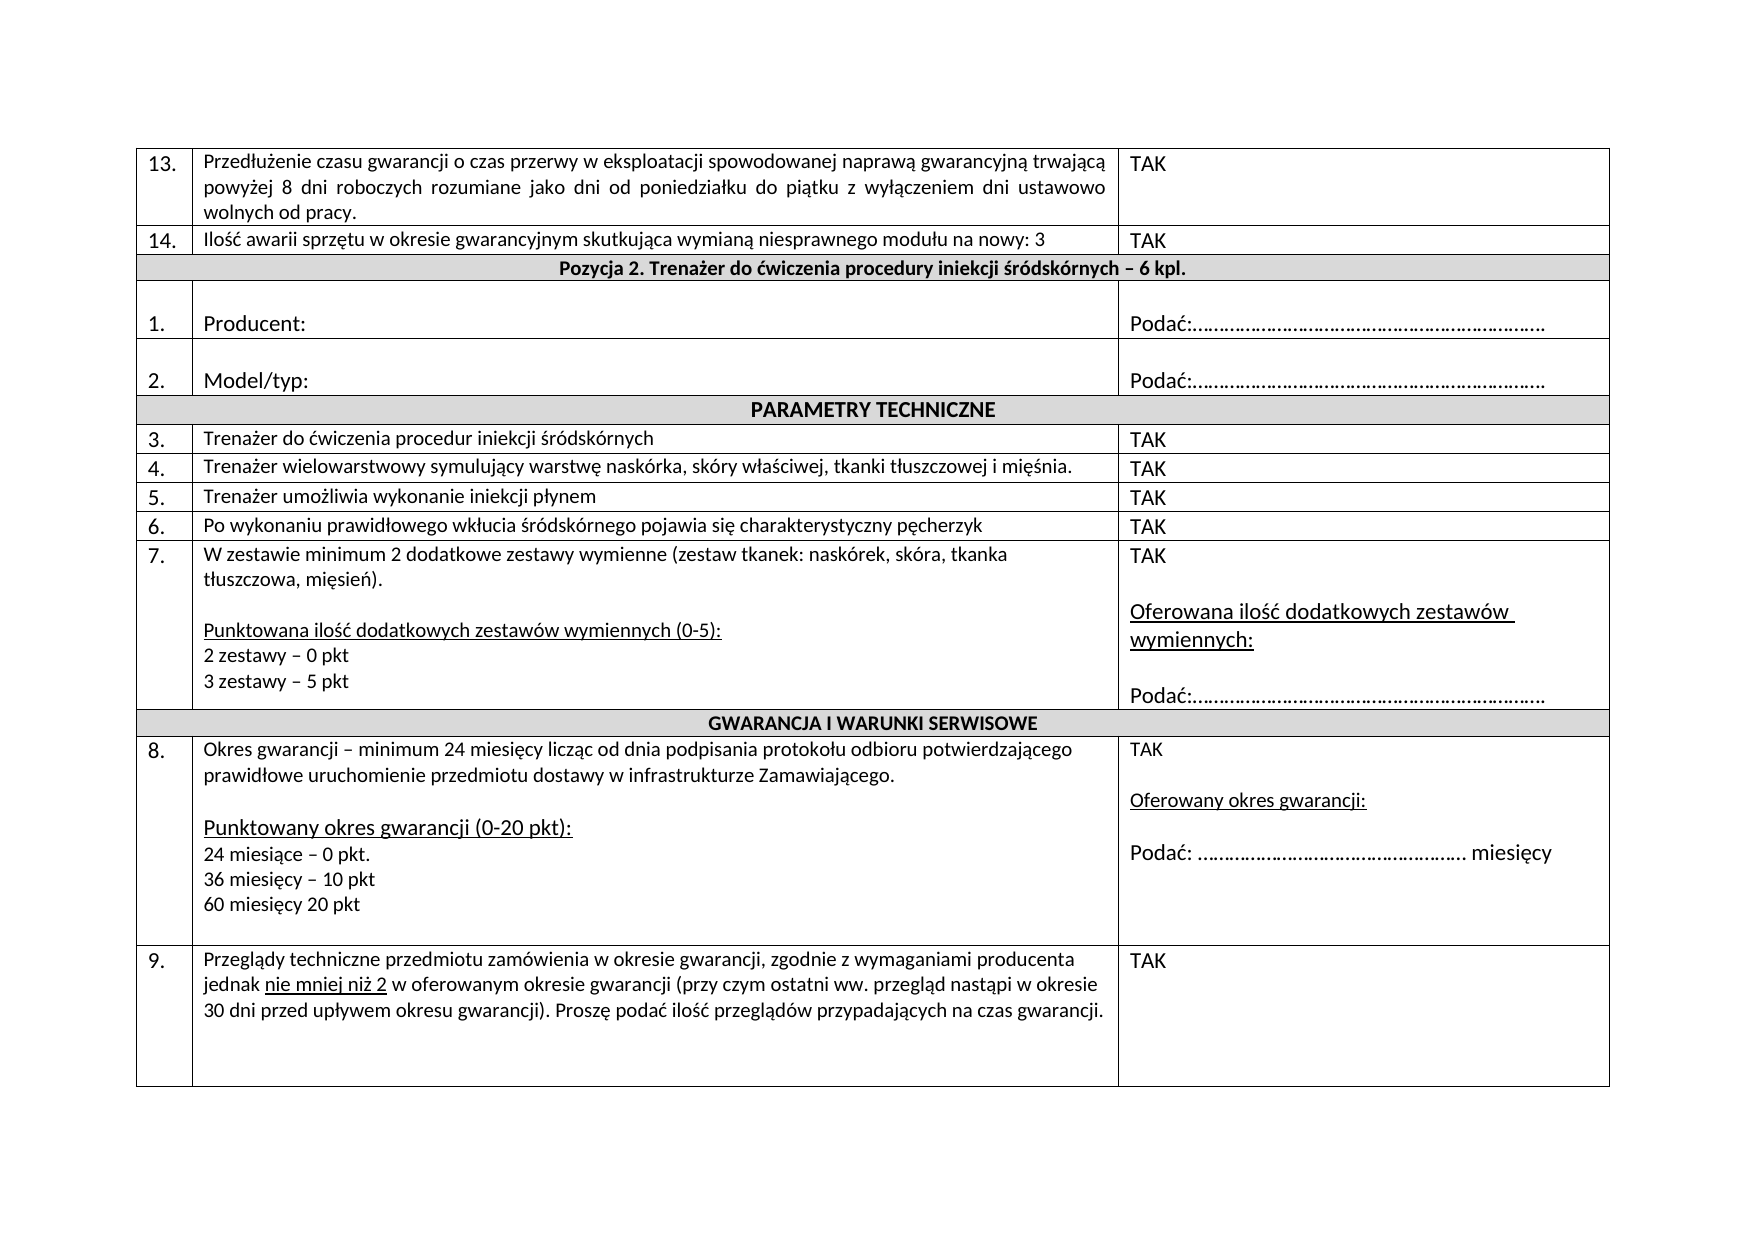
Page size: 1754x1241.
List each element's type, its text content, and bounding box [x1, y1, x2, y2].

table_cell Trenażer umożliwia wykonanie iniekcji płynem [193, 483, 1118, 511]
table_cell TAK Oferowany okres gwarancji: Podać: …………………………………………… miesięcy [1119, 737, 1609, 945]
table_cell 3. [137, 425, 192, 453]
table_cell 1. [137, 281, 192, 337]
table_cell Trenażer do ćwiczenia procedur iniekcji śródskórnych [193, 425, 1118, 453]
table_cell TAK [1119, 483, 1609, 511]
table_cell TAK [1119, 425, 1609, 453]
table_cell TAK [1119, 512, 1609, 540]
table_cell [1119, 946, 1609, 1086]
table_cell 14. [137, 226, 192, 254]
table_cell TAK [1119, 149, 1609, 225]
table_cell Podać:…………………………………………………………. [1119, 339, 1609, 394]
table_cell 8. [137, 737, 192, 945]
table_cell Po wykonaniu prawidłowego wkłucia śródskórnego pojawia się charakterystyczny pęcherzyk [193, 512, 1118, 540]
table_cell Okres gwarancji – minimum 24 miesięcy licząc od dnia podpisania protokołu odbioru potwierdzającego prawidłowe uruchomienie przedmiotu dostawy w infrastrukturze Zamawiającego. Punktowany okres gwarancji (0-20 pkt): 24 miesiące – 0 pkt. 36 miesięcy – 10 pkt 60 miesięcy 20 pkt [193, 737, 1118, 945]
table_cell 2. [137, 339, 192, 394]
table_cell Ilość awarii sprzętu w okresie gwarancyjnym skutkująca wymianą niesprawnego modułu na nowy: 3 [193, 226, 1118, 254]
table_cell Podać:…………………………………………………………. [1119, 281, 1609, 337]
table_cell Trenażer wielowarstwowy symulujący warstwę naskórka, skóry właściwej, tkanki tłuszczowej i mięśnia. [193, 454, 1118, 482]
table_cell GWARANCJA I WARUNKI SERWISOWE [137, 710, 1609, 736]
table_cell Model/typ: [193, 339, 1118, 394]
table_cell 13. [137, 149, 192, 225]
table_cell 9. [137, 946, 192, 1086]
table_cell Przedłużenie czasu gwarancji o czas przerwy w eksploatacji spowodowanej naprawą gwarancyjną trwającą powyżej 8 dni roboczych rozumiane jako dni od poniedziałku do piątku z wyłączeniem dni ustawowo wolnych od pracy. [193, 149, 1118, 225]
table_cell 6. [137, 512, 192, 540]
table_cell TAK Oferowana ilość dodatkowych zestawów wymiennych: Podać:…………………………………………………………. [1119, 541, 1609, 709]
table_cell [193, 946, 1118, 1086]
table_cell TAK [1119, 454, 1609, 482]
table_cell 4. [137, 454, 192, 482]
table_cell W zestawie minimum 2 dodatkowe zestawy wymienne (zestaw tkanek: naskórek, skóra, tkanka tłuszczowa, mięsień). Punktowana ilość dodatkowych zestawów wymiennych (0-5): 2 zestawy – 0 pkt 3 zestawy – 5 pkt [193, 541, 1118, 709]
table_cell Producent: [193, 281, 1118, 337]
table_cell TAK [1119, 226, 1609, 254]
table_cell 5. [137, 483, 192, 511]
table_cell Pozycja 2. Trenażer do ćwiczenia procedury iniekcji śródskórnych – 6 kpl. [137, 255, 1609, 280]
table_cell PARAMETRY TECHNICZNE [137, 396, 1609, 424]
table_cell 7. [137, 541, 192, 709]
